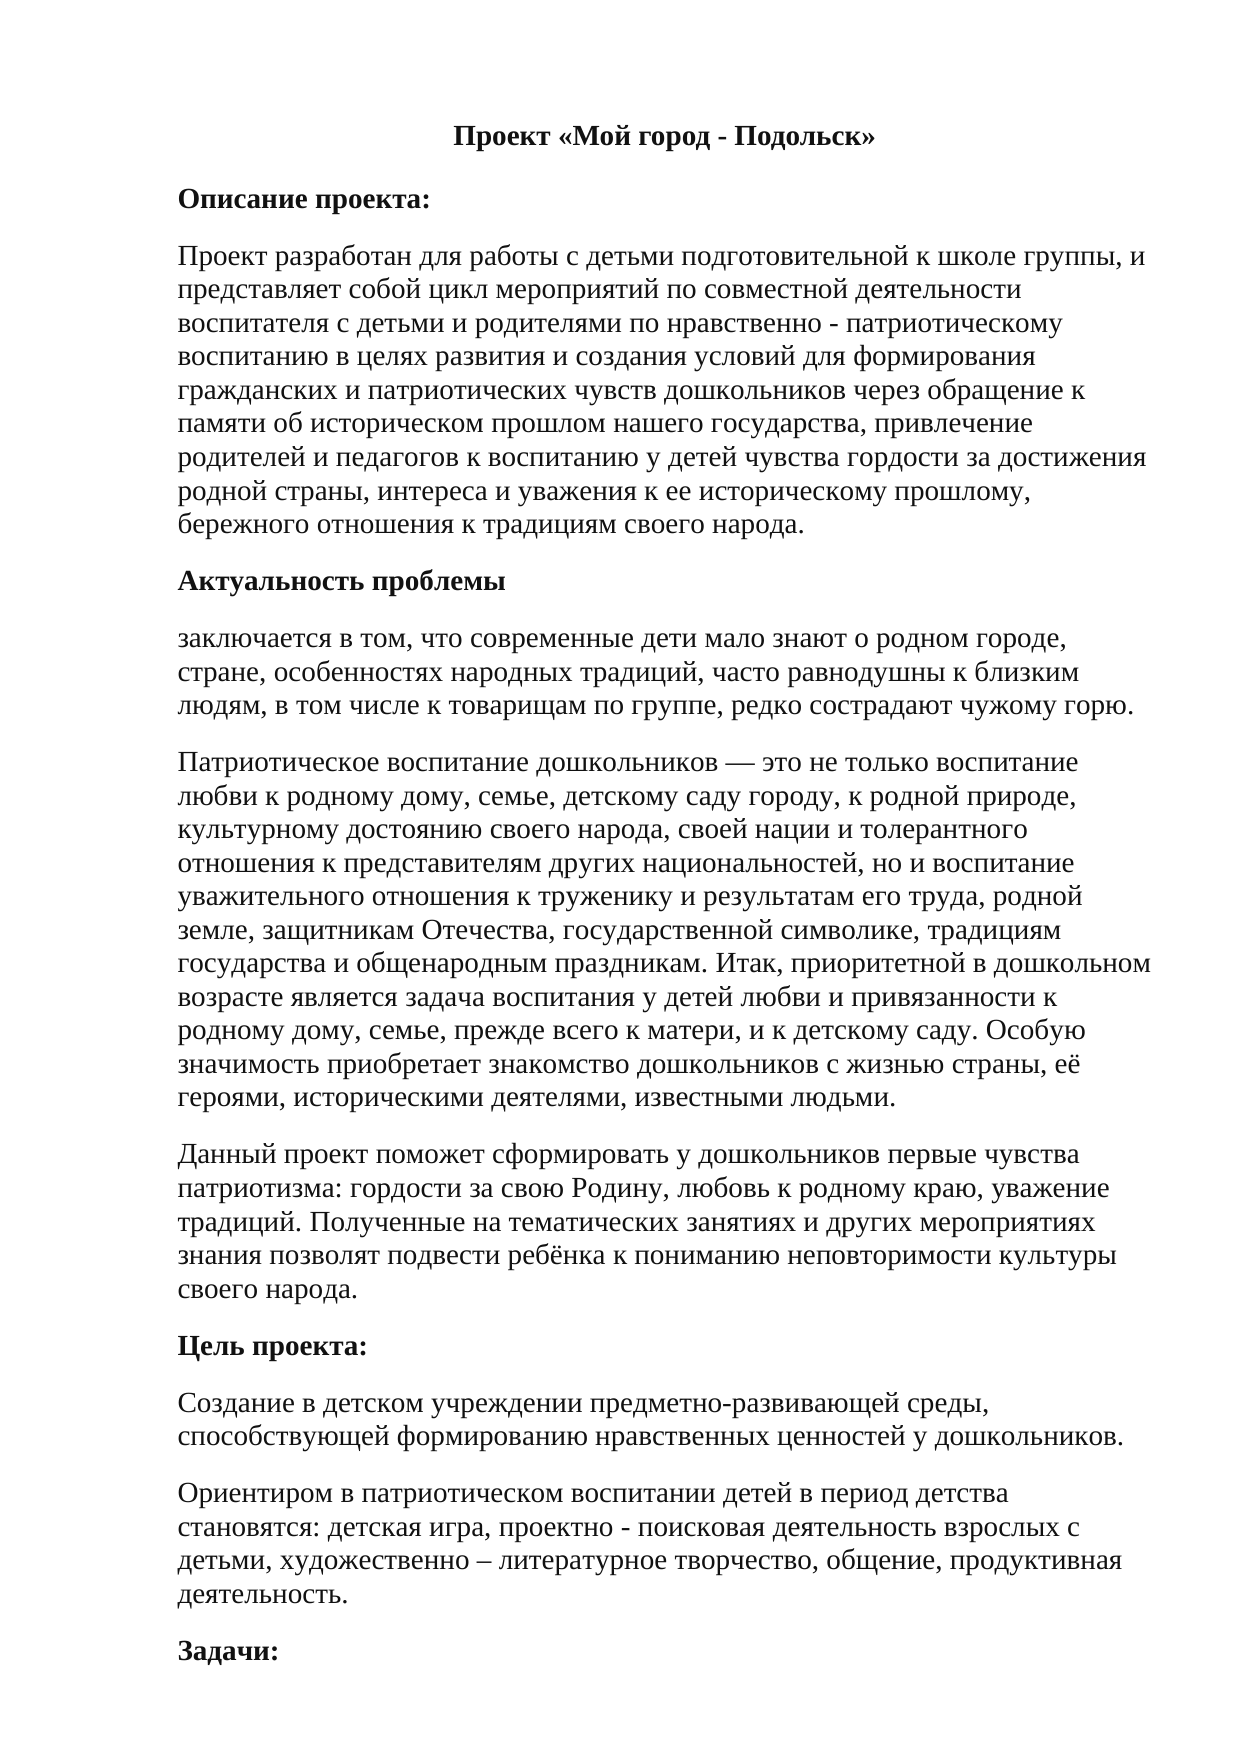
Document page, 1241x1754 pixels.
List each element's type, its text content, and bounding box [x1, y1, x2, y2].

text Проект разработан для работы с детьми подготовительной к школе группы, и представляет собой цикл мероприятий по совместной деятельности воспитателя с детьми и родителями по нравственно - патриотическому воспитанию в целях развития и создания условий для формирования гражданских и патриотических чувств дошкольников через обращение к памяти об историческом прошлом нашего государства, привлечение родителей и педагогов к воспитанию у детей чувства гордости за достижения родной страны, интереса и уважения к ее историческому прошлому, бережного отношения к традициям своего народа. [177, 238, 1152, 540]
text Данный проект поможет сформировать у дошкольников первые чувства патриотизма: гордости за свою Родину, любовь к родному краю, уважение традиций. Полученные на тематических занятиях и других мероприятиях знания позволят подвести ребёнка к пониманию неповторимости культуры своего народа. [177, 1137, 1152, 1304]
text Цель проекта: [177, 1328, 1152, 1361]
text заключается в том, что современные дети мало знают о родном городе, стране, особенностях народных традиций, часто равнодушны к близким людям, в том числе к товарищам по группе, редко сострадают чужому горю. [177, 620, 1152, 721]
text Описание проекта: [177, 181, 1152, 214]
text Проект «Мой город - Подольск» [177, 118, 1152, 152]
text Ориентиром в патриотическом воспитании детей в период детства становятся: детская игра, проектно - поисковая деятельность взрослых с детьми, художественно – литературное творчество, общение, продуктивная деятельность. [177, 1475, 1152, 1609]
text Задачи: [177, 1633, 1152, 1666]
text Создание в детском учреждении предметно-развивающей среды, способствующей формированию нравственных ценностей у дошкольников. [177, 1385, 1152, 1452]
text Патриотическое воспитание дошкольников — это не только воспитание любви к родному дому, семье, детскому саду городу, к родной природе, культурному достоянию своего народа, своей нации и толерантного отношения к представителям других национальностей, но и воспитание уважительного отношения к труженику и результатам его труда, родной земле, защитникам Отечества, государственной символике, традициям государства и общенародным праздникам. Итак, приоритетной в дошкольном возрасте является задача воспитания у детей любви и привязанности к родному дому, семье, прежде всего к матери, и к детскому саду. Особую значимость приобретает знакомство дошкольников с жизнью страны, её героями, историческими деятелями, известными людьми. [177, 744, 1152, 1113]
text Актуальность проблемы [177, 563, 1152, 597]
